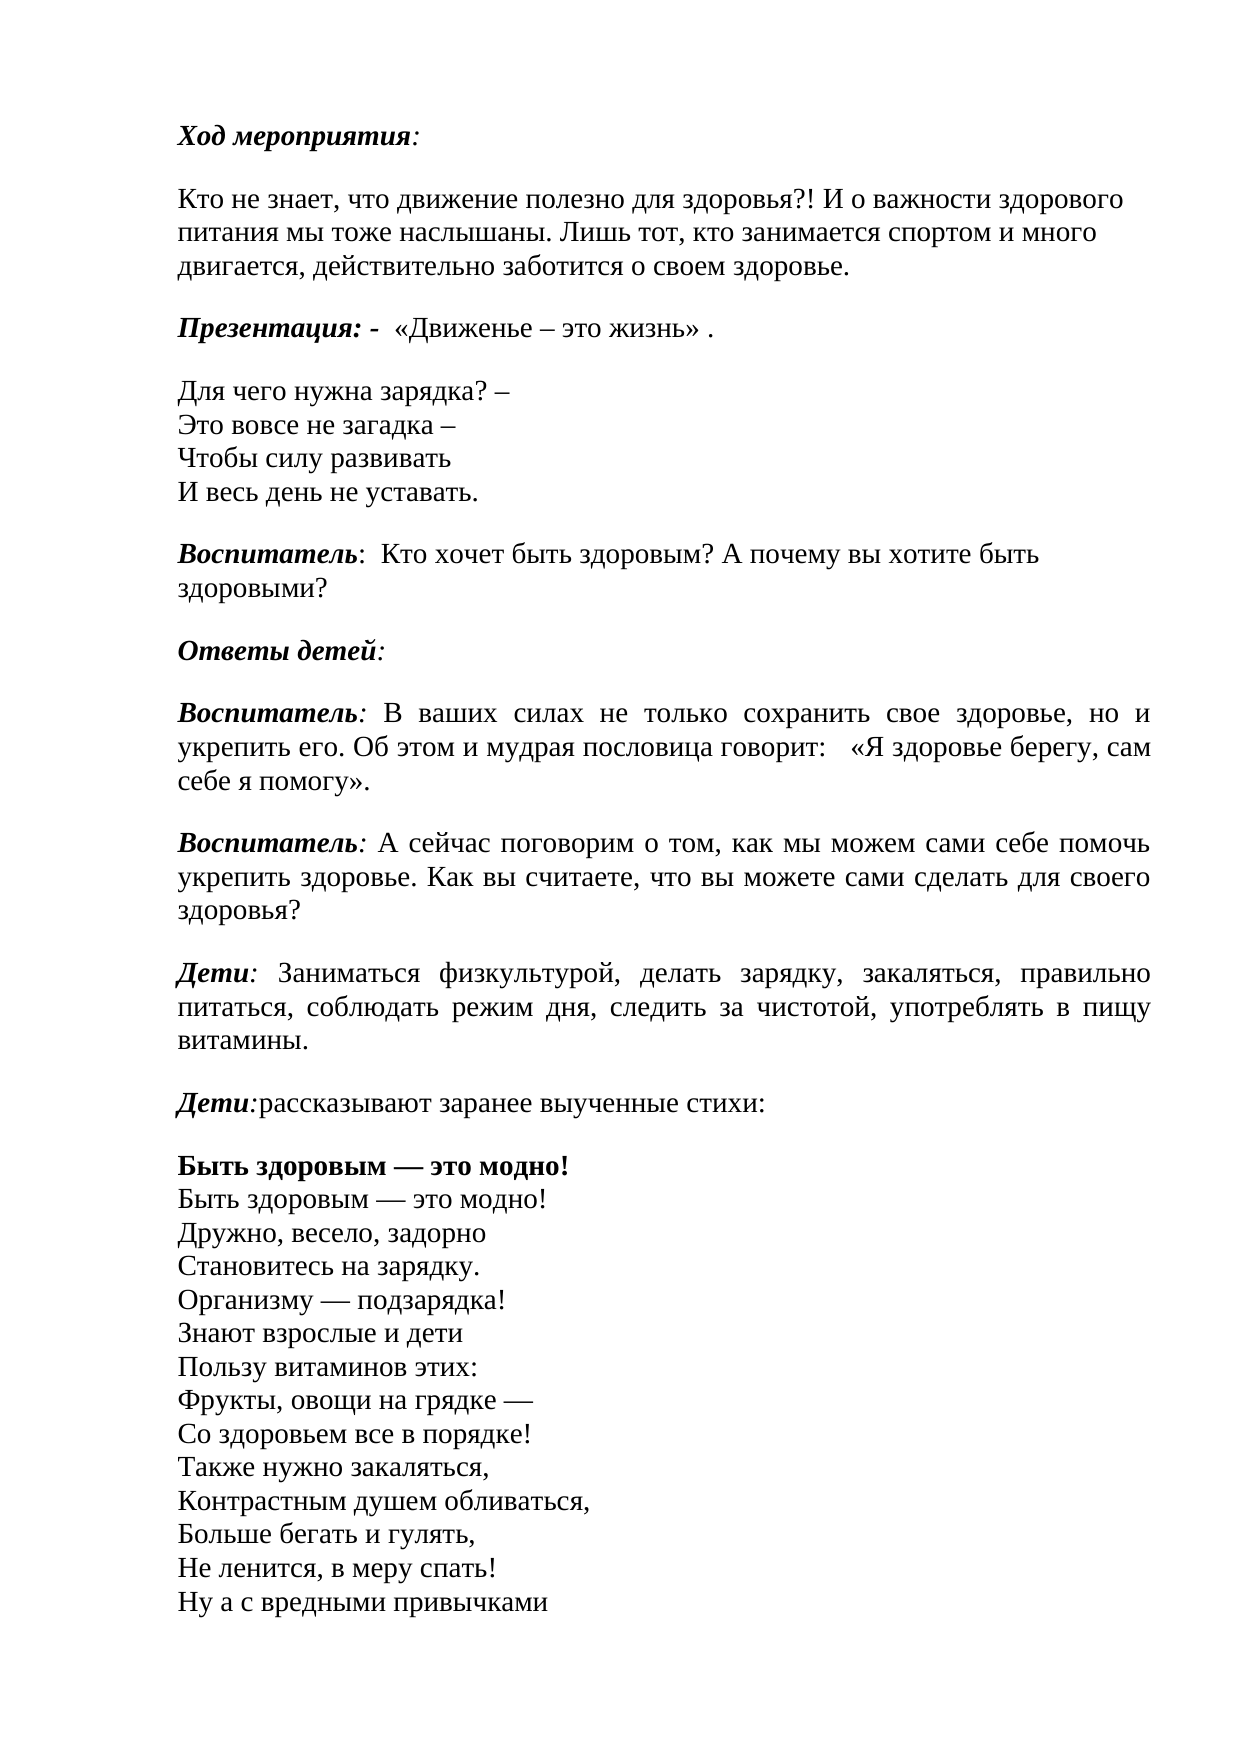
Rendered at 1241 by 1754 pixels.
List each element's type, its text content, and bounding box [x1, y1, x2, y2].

text Дети:рассказывают заранее выученные стихи: [177, 1085, 1152, 1118]
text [177, 1148, 1152, 1617]
text Для чего нужна зарядка? – Это вовсе не загадка – Чтобы силу развивать И весь день не уставать. [177, 373, 1152, 507]
text Кто не знает, что движение полезно для здоровья?! И о важности здорового питания мы тоже наслышаны. Лишь тот, кто занимается спортом и много двигается, действительно заботится о своем здоровье. [177, 181, 1152, 281]
text Ход мероприятия: [177, 118, 1152, 152]
text Дети: Заниматься физкультурой, делать зарядку, закаляться, правильно питаться, соблюдать режим дня, следить за чистотой, употреблять в пищу витамины. [177, 955, 1152, 1056]
text Воспитатель: В ваших силах не только сохранить свое здоровье, но и укрепить его. Об этом и мудрая пословица говорит: «Я здоровье берегу, сам себе я помогу». [177, 696, 1152, 796]
text Воспитатель: Кто хочет быть здоровым? А почему вы хотите быть здоровыми? [177, 537, 1152, 604]
text Воспитатель: А сейчас поговорим о том, как мы можем сами себе помочь укрепить здоровье. Как вы считаете, что вы можете сами сделать для своего здоровья? [177, 825, 1152, 926]
text Ответы детей: [177, 633, 1152, 666]
text Презентация: - «Движенье – это жизнь» . [177, 311, 1152, 344]
